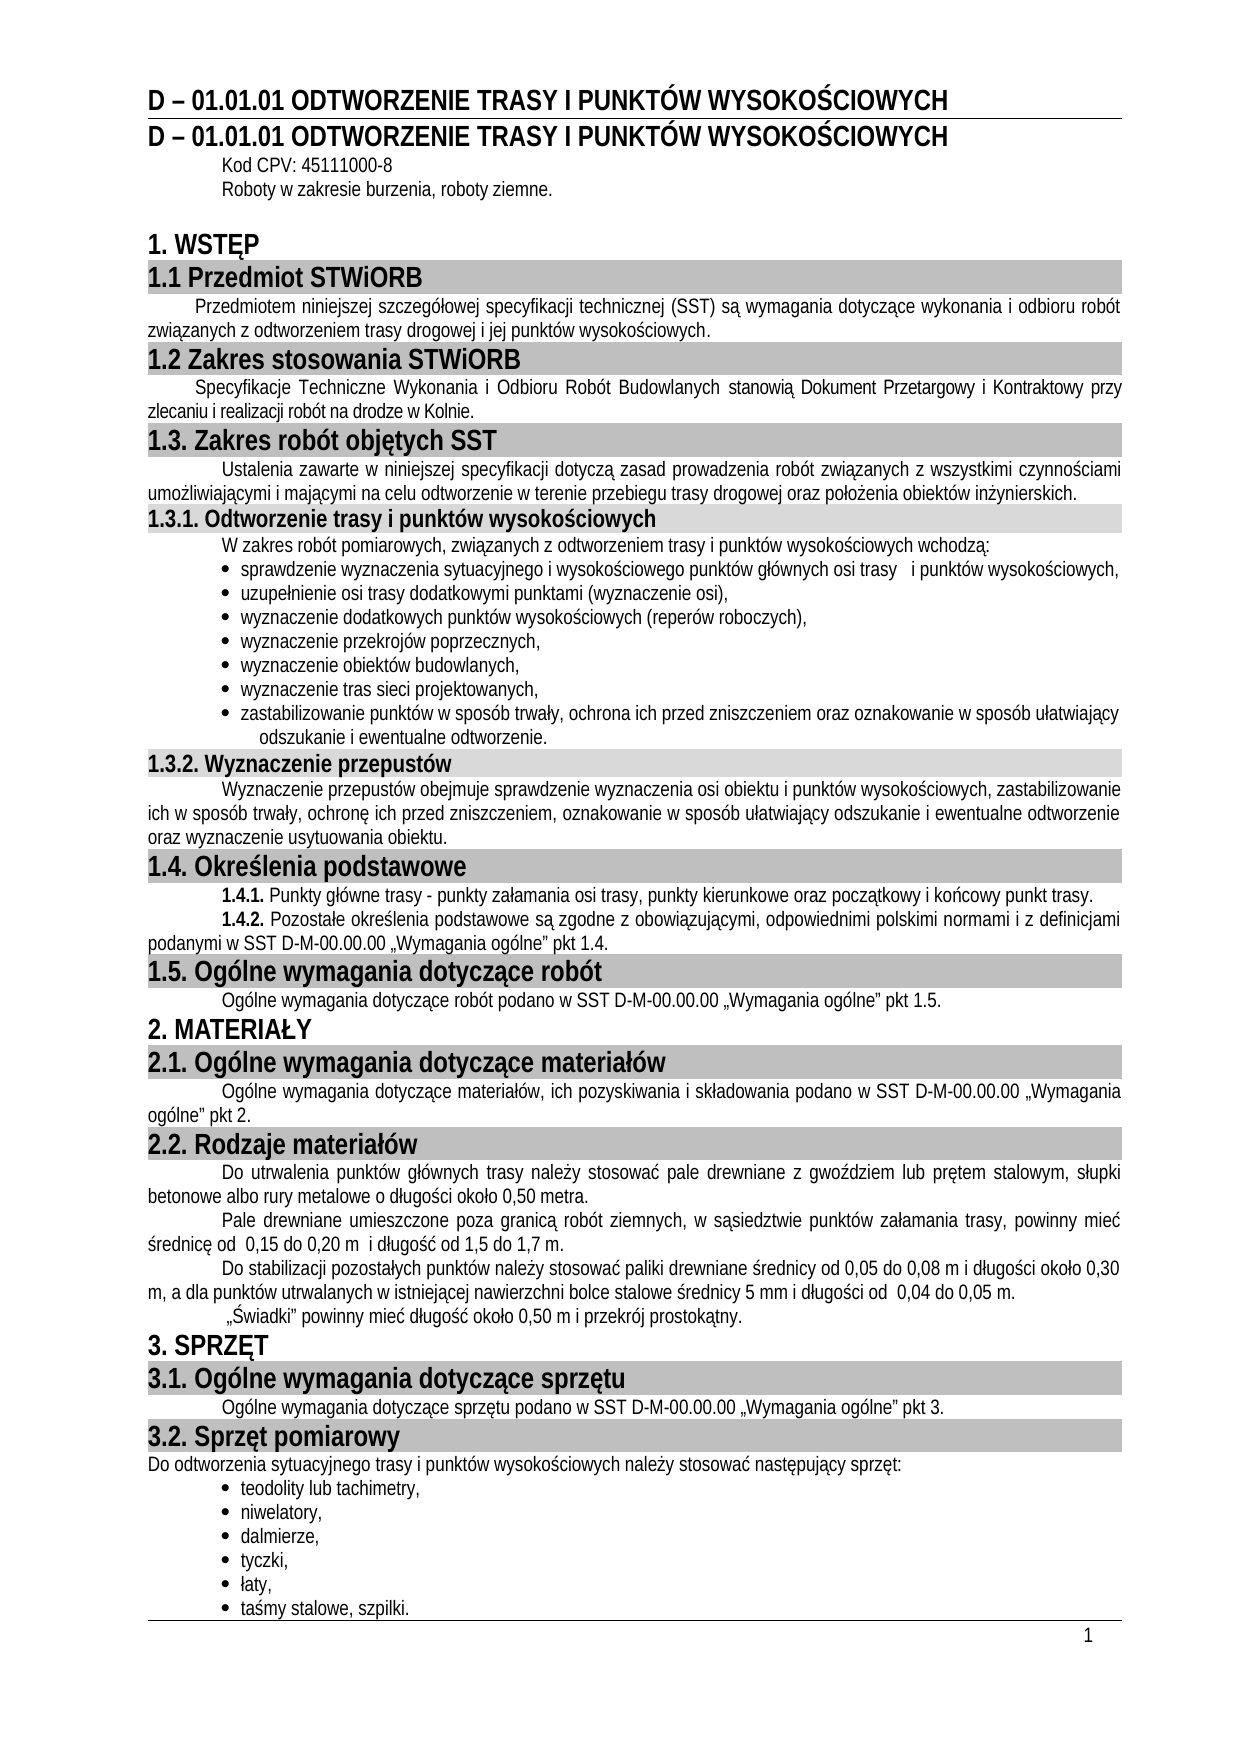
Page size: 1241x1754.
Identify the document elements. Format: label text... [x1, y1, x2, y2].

text Przedmiotem niniejszej szczegółowej specyfikacji technicznej (SST) są wymagania dotyczące wykonania i odbioru robót związanych z odtworzeniem trasy drogowej i jej punktów wysokościowych. [148, 294, 1122, 342]
subtitle łaty, [222, 1572, 1122, 1596]
subtitle 3. SPRZĘT [148, 1328, 1122, 1361]
subtitle wyznaczenie przekrojów poprzecznych, [222, 629, 1122, 653]
subtitle 1.3.2. Wyznaczenie przepustów [148, 749, 1122, 777]
subtitle tyczki, [222, 1548, 1122, 1572]
subtitle wyznaczenie tras sieci projektowanych, [222, 677, 1122, 701]
subtitle 2.1. Ogólne wymagania dotyczące materiałów [148, 1045, 1122, 1079]
text Do stabilizacji pozostałych punktów należy stosować paliki drewniane średnicy od 0,05 do i długości około , a dla punktów utrwalanych w istniejącej nawierzchni bolce stalowe średnicy i długości od 0,04 do . [148, 1256, 1122, 1304]
text Ogólne wymagania dotyczące robót podano w SST D-M-00.00.00 „Wymagania ogólne” pkt 1.5. [148, 988, 1122, 1012]
text „Świadki” powinny mieć długość około i przekrój prostokątny. [148, 1304, 1122, 1328]
subtitle taśmy stalowe, szpilki. [222, 1596, 1122, 1620]
subtitle dalmierze, [222, 1524, 1122, 1548]
text Ustalenia zawarte w niniejszej specyfikacji dotyczą zasad prowadzenia robót związanych z wszystkimi czynnościami umożliwiającymi i mającymi na celu odtworzenie w terenie przebiegu trasy drogowej oraz położenia obiektów inżynierskich. [148, 457, 1122, 504]
subtitle niwelatory, [222, 1500, 1122, 1524]
subtitle 1.5. Ogólne wymagania dotyczące robót [148, 954, 1122, 988]
subtitle 3.2. Sprzęt pomiarowy [148, 1419, 1122, 1452]
text Wyznaczenie przepustów obejmuje sprawdzenie wyznaczenia osi obiektu i punktów wysokościowych, zastabilizowanie ich w sposób trwały, ochronę ich przed zniszczeniem, oznakowanie w sposób ułatwiający odszukanie i ewentualne odtworzenie oraz wyznaczenie usytuowania obiektu. [148, 777, 1122, 849]
text 1.4.2. Pozostałe określenia podstawowe są zgodne z obowiązującymi, odpowiednimi polskimi normami i z definicjami podanymi w SST D-M-00.00.00 „Wymagania ogólne” pkt 1.4. [148, 907, 1122, 954]
text Ogólne wymagania dotyczące materiałów, ich pozyskiwania i składowania podano w SST D-M-00.00.00 „Wymagania ogólne” pkt 2. [148, 1079, 1122, 1127]
subtitle Kod CPV: 45111000-8 [148, 153, 1122, 177]
subtitle 1. wstęp [148, 227, 1122, 260]
subtitle zastabilizowanie punktów w sposób trwały, ochrona ich przed zniszczeniem oraz oznakowanie w sposób ułatwiający odszukanie i ewentualne odtworzenie. [222, 701, 1122, 749]
text 1.4.1. Punkty główne trasy - punkty załamania osi trasy, punkty kierunkowe oraz początkowy i końcowy punkt trasy. [148, 883, 1122, 907]
subtitle sprawdzenie wyznaczenia sytuacyjnego i wysokościowego punktów głównych osi trasy i punktów wysokościowych, [222, 557, 1122, 581]
subtitle Roboty w zakresie burzenia, roboty ziemne. [148, 177, 1122, 201]
subtitle 1.3. Zakres robót objętych SST [148, 423, 1122, 457]
text Ogólne wymagania dotyczące sprzętu podano w SST D-M-00.00.00 „Wymagania ogólne” pkt 3. [148, 1395, 1122, 1419]
text Do utrwalenia punktów głównych trasy należy stosować pale drewniane z gwoździem lub prętem stalowym, słupki betonowe albo rury metalowe o długości około . [148, 1160, 1122, 1208]
subtitle uzupełnienie osi trasy dodatkowymi punktami (wyznaczenie osi), [222, 581, 1122, 605]
text W zakres robót pomiarowych, związanych z odtworzeniem trasy i punktów wysokościowych wchodzą: [148, 533, 1122, 557]
subtitle wyznaczenie obiektów budowlanych, [222, 653, 1122, 677]
subtitle teodolity lub tachimetry, [222, 1476, 1122, 1500]
text Pale drewniane umieszczone poza granicą robót ziemnych, w sąsiedztwie punktów załamania trasy, powinny mieć średnicę od 0,15 do i długość od 1,5 do . [148, 1208, 1122, 1256]
subtitle 1.4. Określenia podstawowe [148, 849, 1122, 883]
subtitle 2. MATERIAŁY [148, 1012, 1122, 1045]
subtitle 2.2. Rodzaje materiałów [148, 1127, 1122, 1160]
text Do odtworzenia sytuacyjnego trasy i punktów wysokościowych należy stosować następujący sprzęt: [148, 1452, 1122, 1476]
subtitle 1.3.1. Odtworzenie trasy i punktów wysokościowych [148, 504, 1122, 533]
subtitle 3.1. Ogólne wymagania dotyczące sprzętu [148, 1361, 1122, 1395]
subtitle wyznaczenie dodatkowych punktów wysokościowych (reperów roboczych), [222, 605, 1122, 629]
text Specyfikacje Techniczne Wykonania i Odbioru Robót Budowlanych stanowią Dokument Przetargowy i Kontraktowy przy zlecaniu i realizacji robót na drodze w Kolnie. [148, 375, 1122, 423]
text D – 01.01.01 ODTWORZENIE TRASY I PUNKTÓW WYSOKOŚCIOWYCH [148, 119, 1122, 153]
subtitle 1.1 Przedmiot STWiORB [148, 260, 1122, 294]
subtitle 1.2 Zakres stosowania STWiORB [148, 342, 1122, 375]
